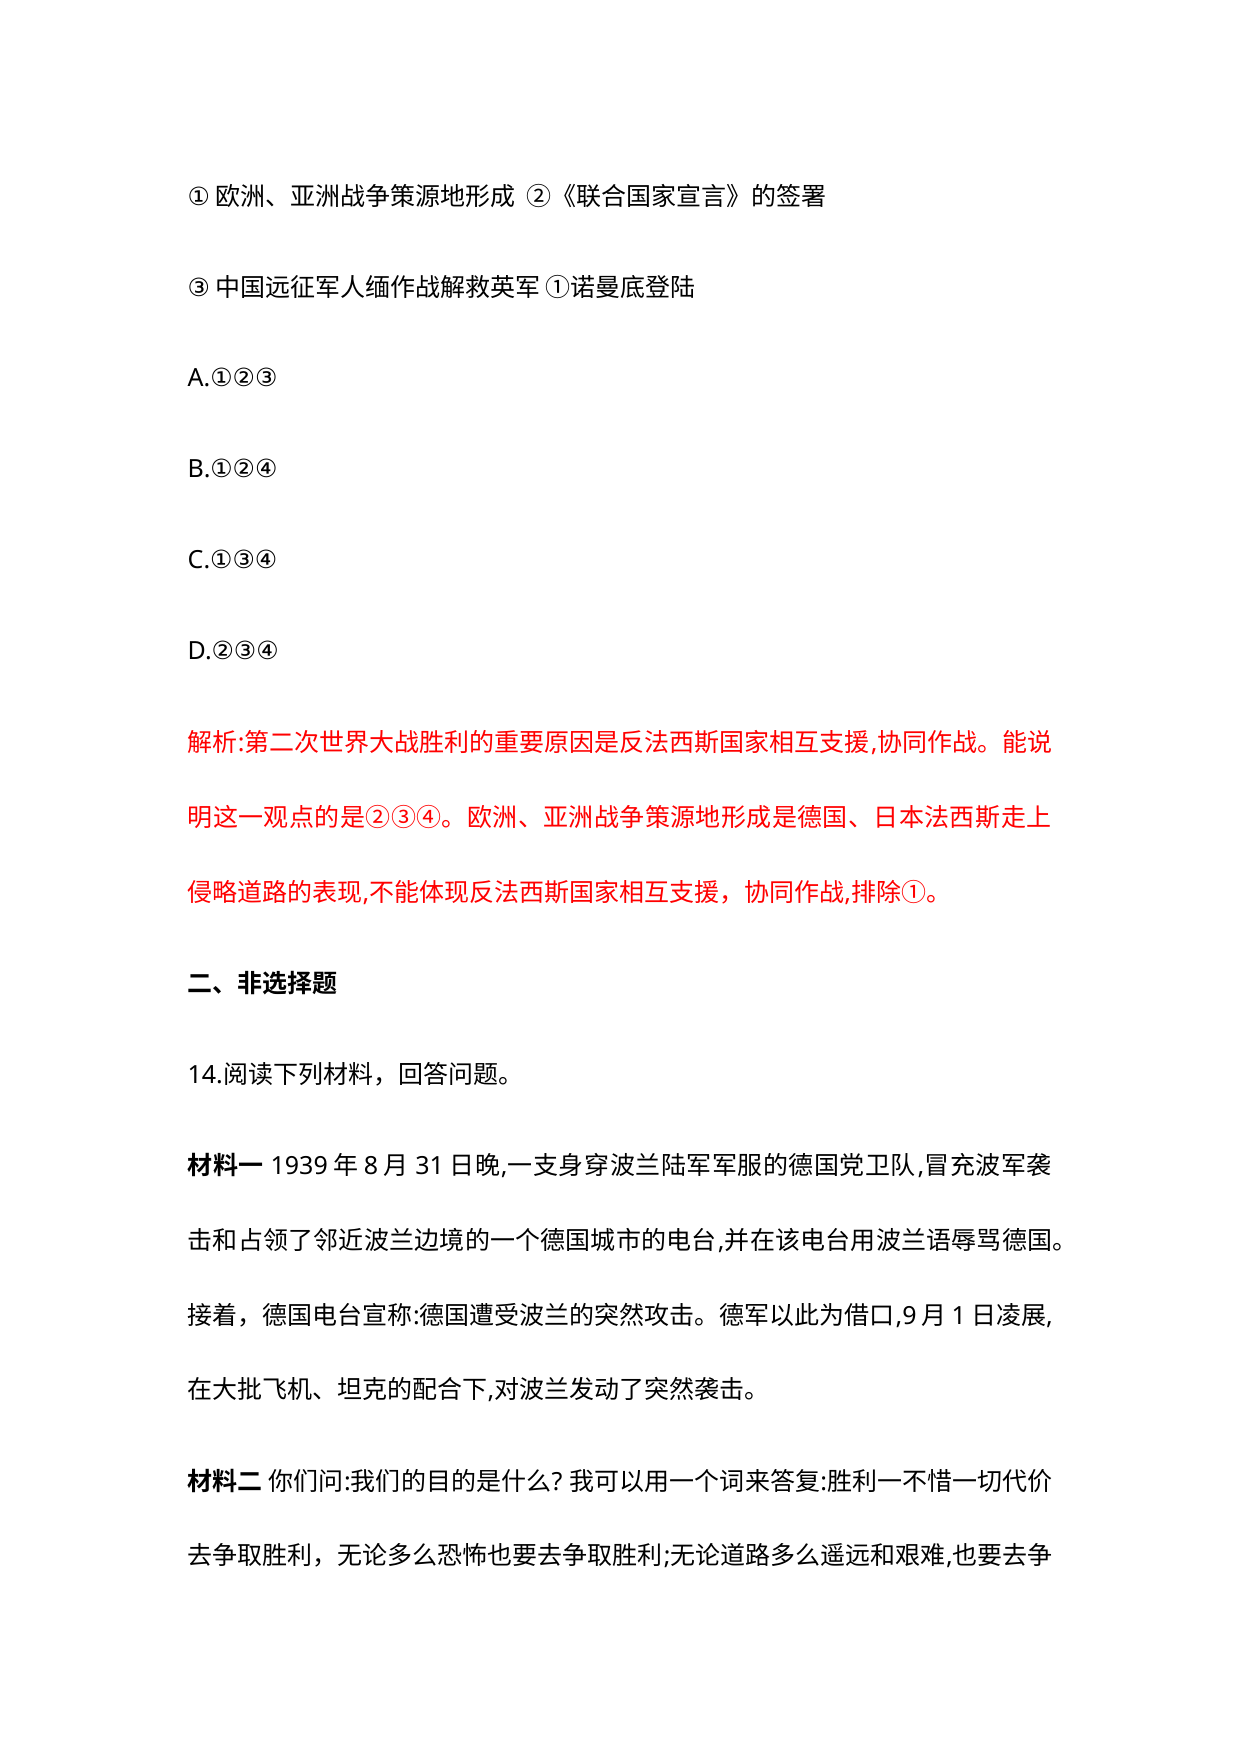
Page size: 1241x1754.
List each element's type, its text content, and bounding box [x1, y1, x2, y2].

text 二、非选择题 [187, 949, 1053, 1014]
text ③中国远征军人缅作战解救英军 ①诺曼底登陆 [187, 253, 1053, 318]
text 解析:第二次世界大战胜利的重要原因是反法西斯国家相互支援,协同作战。能说明这一观点的是②③④。欧洲、亚洲战争策源地形成是德国、日本法西斯走上侵略道路的表现,不能体现反法西斯国家相互支援，协同作战,排除①。 [187, 708, 1053, 923]
text A.①②③ [187, 344, 1053, 409]
text D.②③④ [187, 617, 1053, 682]
text ①欧洲、亚洲战争策源地形成 ②《联合国家宣言》的签署 [187, 162, 1053, 227]
text B.①②④ [187, 435, 1053, 500]
text C.①③④ [187, 526, 1053, 591]
text 材料一 1939年8月 31日晚,一支身穿波兰陆军军服的德国党卫队,冒充波军袭击和占领了邻近波兰边境的一个德国城市的电台,并在该电台用波兰语辱骂德国。接着，德国电台宣称:德国遭受波兰的突然攻击。德军以此为借口,9月1日凌展,在大批飞机、坦克的配合下,对波兰发动了突然袭击。 [187, 1131, 1053, 1420]
text 14.阅读下列材料，回答问题。 [187, 1040, 1053, 1105]
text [187, 1447, 1053, 1586]
